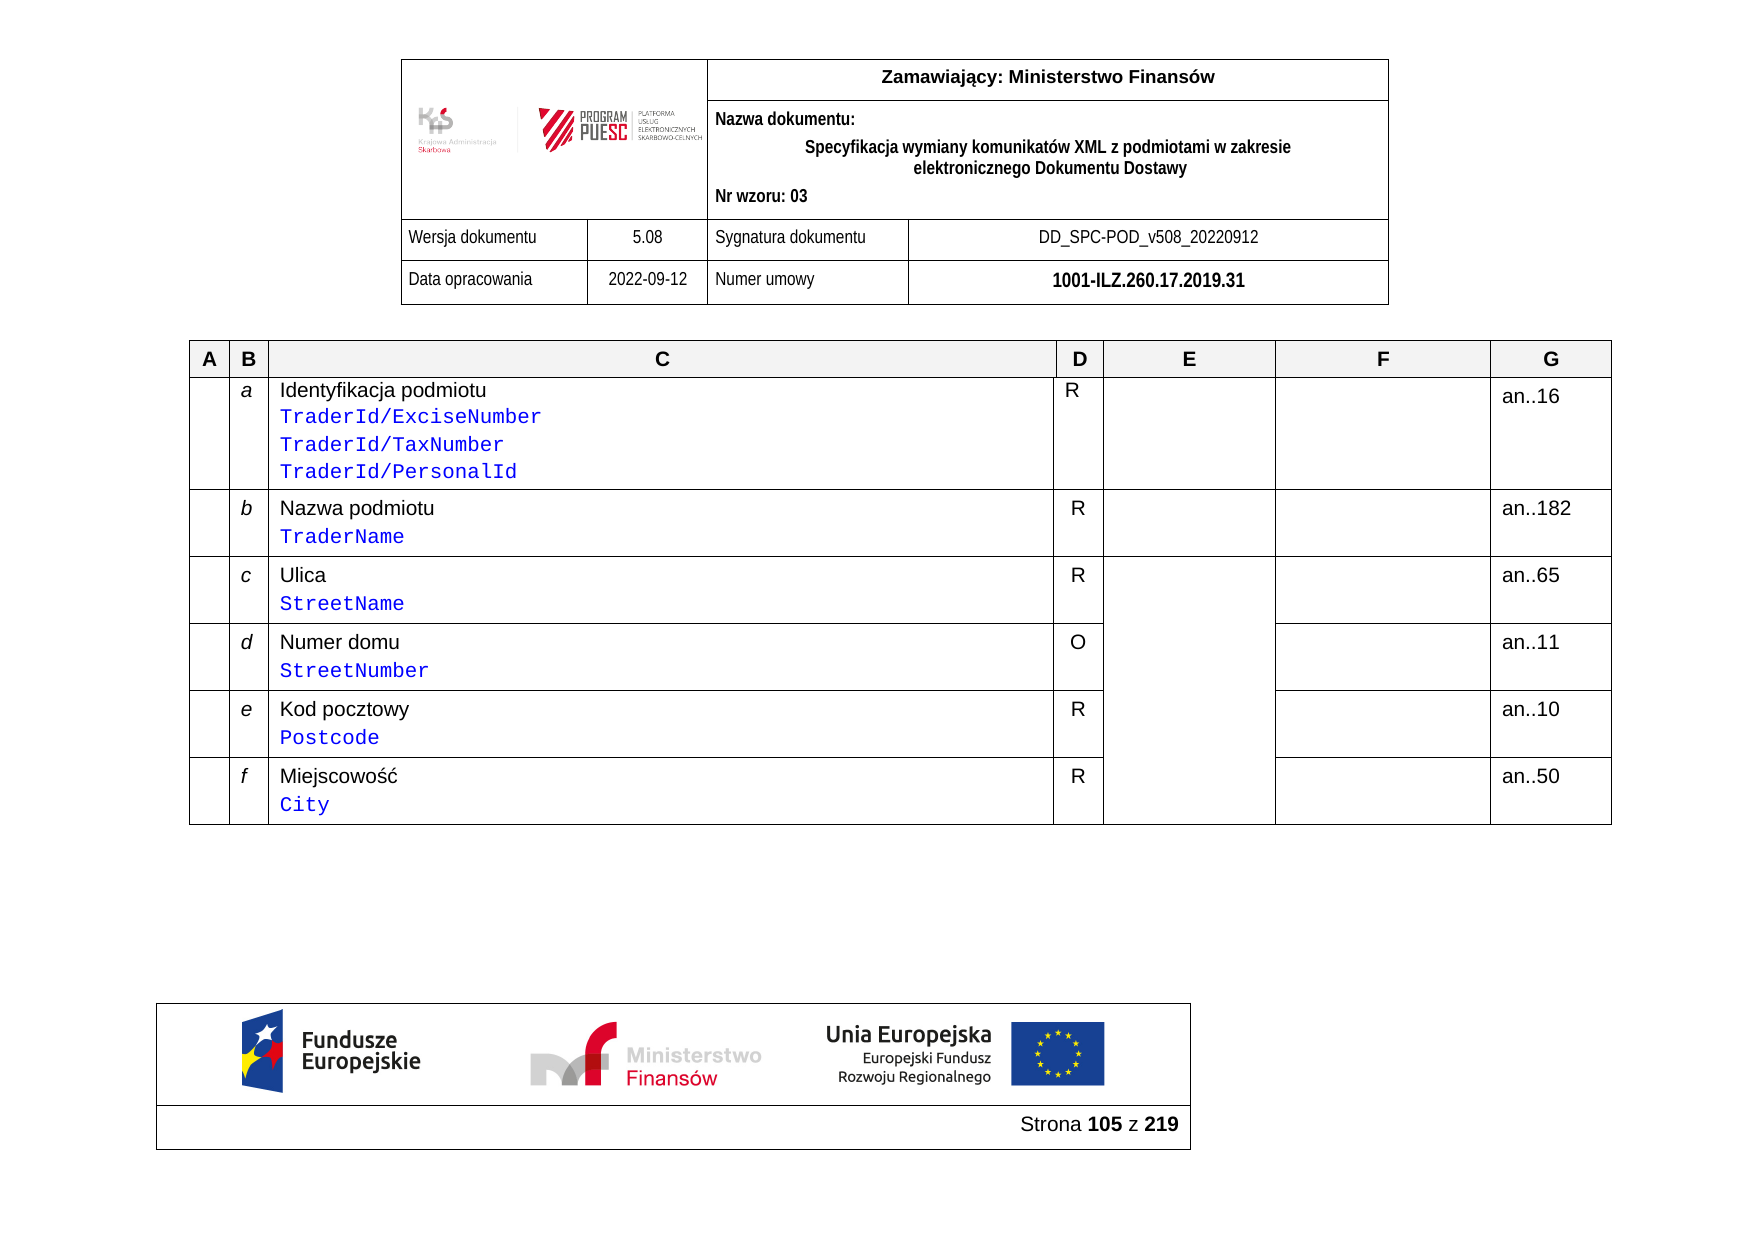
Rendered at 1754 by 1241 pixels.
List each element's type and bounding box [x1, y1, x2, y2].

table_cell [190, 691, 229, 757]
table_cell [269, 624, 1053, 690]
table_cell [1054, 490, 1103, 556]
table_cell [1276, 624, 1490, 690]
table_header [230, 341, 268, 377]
picture [408, 97, 702, 163]
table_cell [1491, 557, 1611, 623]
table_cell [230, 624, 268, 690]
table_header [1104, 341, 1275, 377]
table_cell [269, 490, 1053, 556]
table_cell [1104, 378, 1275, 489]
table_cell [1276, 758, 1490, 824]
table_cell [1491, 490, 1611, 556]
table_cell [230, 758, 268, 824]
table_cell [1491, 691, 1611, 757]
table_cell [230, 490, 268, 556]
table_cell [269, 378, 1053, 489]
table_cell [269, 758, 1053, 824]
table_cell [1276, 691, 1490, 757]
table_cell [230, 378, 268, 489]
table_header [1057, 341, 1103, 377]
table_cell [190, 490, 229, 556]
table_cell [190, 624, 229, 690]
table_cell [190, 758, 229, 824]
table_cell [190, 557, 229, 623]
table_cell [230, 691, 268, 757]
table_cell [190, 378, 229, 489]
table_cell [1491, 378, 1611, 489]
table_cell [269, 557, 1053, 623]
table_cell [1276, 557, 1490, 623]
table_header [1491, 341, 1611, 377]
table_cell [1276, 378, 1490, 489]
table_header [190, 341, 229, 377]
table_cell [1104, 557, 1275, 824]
picture [242, 1009, 1105, 1093]
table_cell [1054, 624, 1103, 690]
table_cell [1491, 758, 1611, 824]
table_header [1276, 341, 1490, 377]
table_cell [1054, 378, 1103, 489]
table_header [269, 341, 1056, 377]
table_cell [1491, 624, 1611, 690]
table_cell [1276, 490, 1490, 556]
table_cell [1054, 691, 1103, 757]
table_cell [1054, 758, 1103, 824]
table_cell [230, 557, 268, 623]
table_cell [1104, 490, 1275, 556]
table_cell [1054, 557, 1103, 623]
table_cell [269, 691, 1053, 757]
